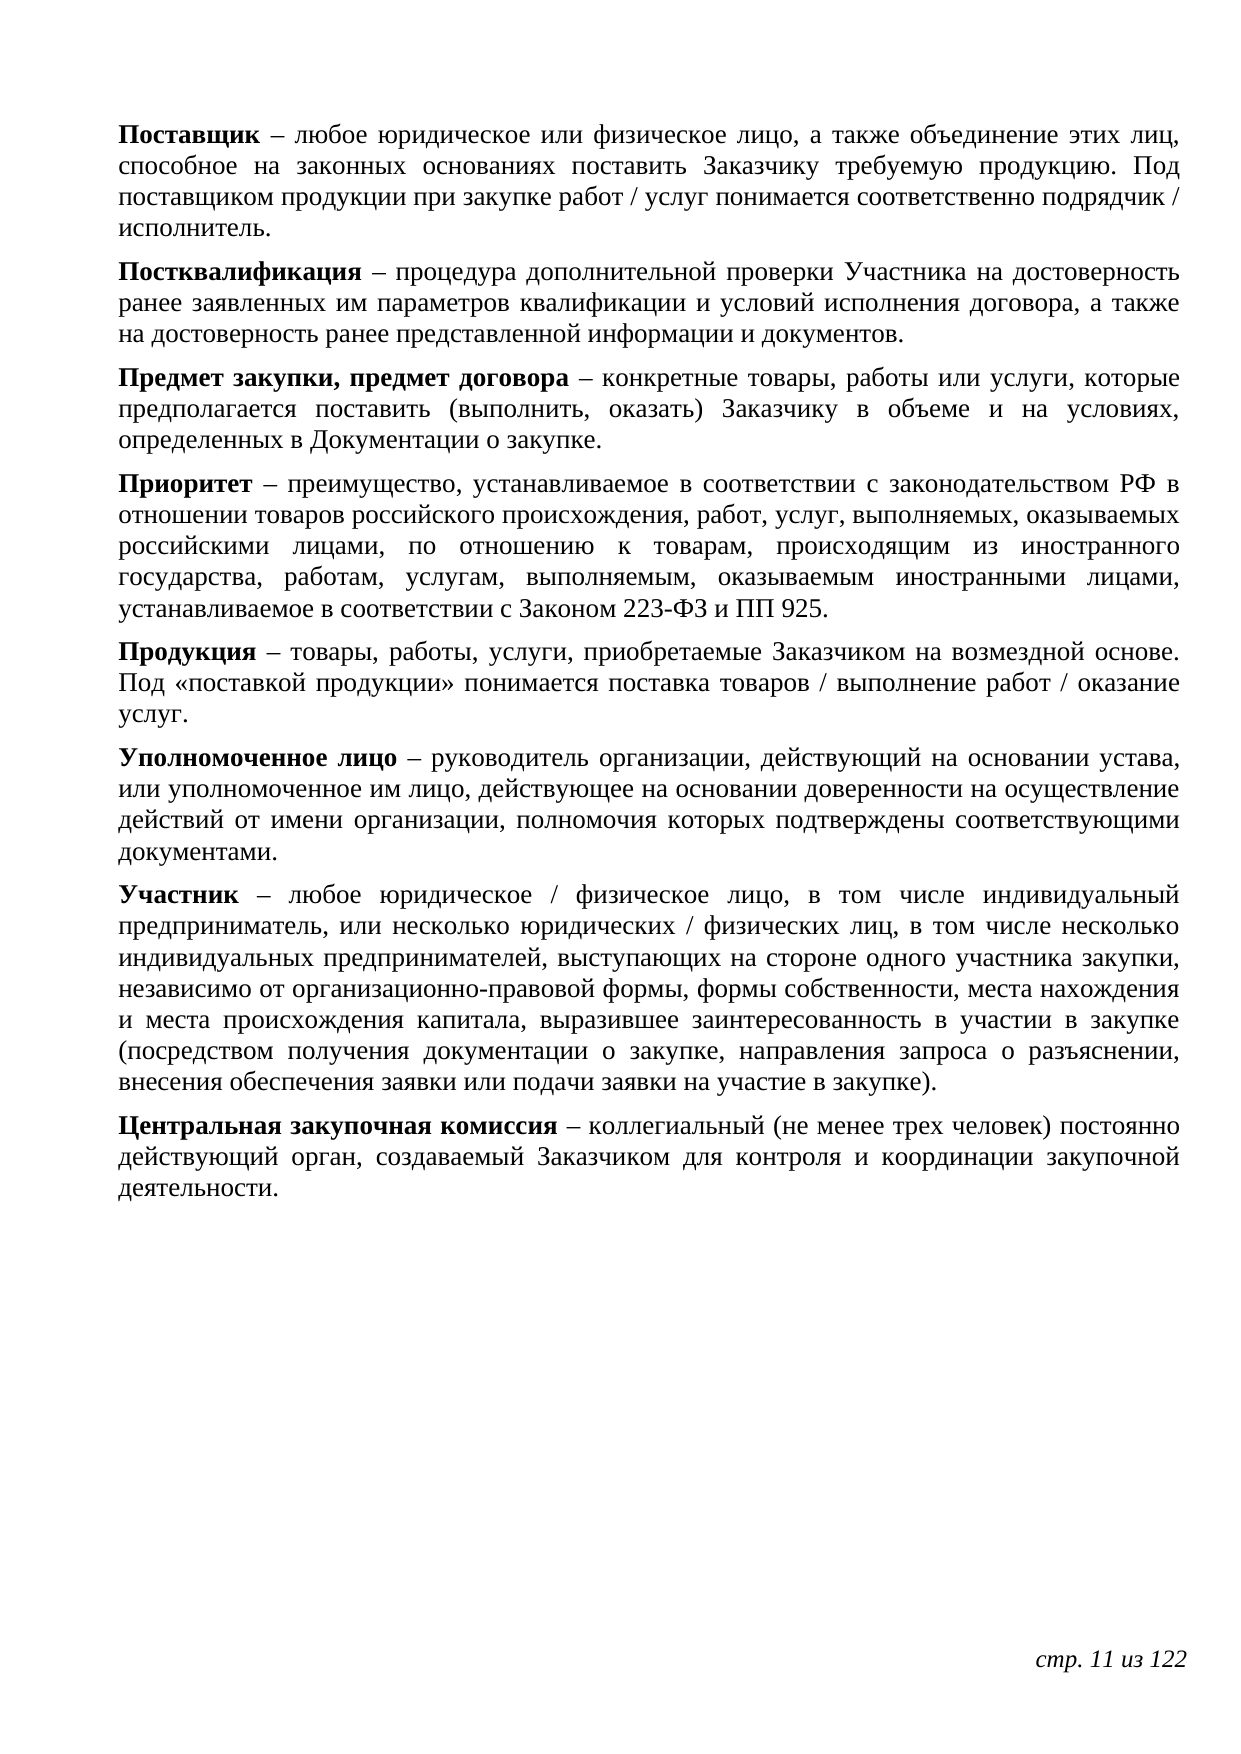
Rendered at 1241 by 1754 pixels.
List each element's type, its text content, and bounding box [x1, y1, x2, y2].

text Поставщик – любое юридическое или физическое лицо, а также объединение этих лиц, способное на законных основаниях поставить Заказчику требуемую продукцию. Под поставщиком продукции при закупке работ / услуг понимается соответственно подрядчик / исполнитель. [118, 118, 1181, 243]
text Центральная закупочная комиссия – коллегиальный (не менее трех человек) постоянно действующий орган, создаваемый Заказчиком для контроля и координации закупочной деятельности. [118, 1109, 1181, 1202]
text Участник – любое юридическое / физическое лицо, в том числе индивидуальный предприниматель, или несколько юридических / физических лиц, в том числе несколько индивидуальных предпринимателей, выступающих на стороне одного участника закупки, независимо от организационно-правовой формы, формы собственности, места нахождения и места происхождения капитала, выразившее заинтересованность в участии в закупке (посредством получения документации о закупке, направления запроса о разъяснении, внесения обеспечения заявки или подачи заявки на участие в закупке). [118, 878, 1181, 1096]
text Предмет закупки, предмет договора – конкретные товары, работы или услуги, которые предполагается поставить (выполнить, оказать) Заказчику в объеме и на условиях, определенных в Документации о закупке. [118, 361, 1181, 454]
text Уполномоченное лицо – руководитель организации, действующий на основании устава, или уполномоченное им лицо, действующее на основании доверенности на осуществление действий от имени организации, полномочия которых подтверждены соответствующими документами. [118, 741, 1181, 866]
text Приоритет – преимущество, устанавливаемое в соответствии с законодательством РФ в отношении товаров российского происхождения, работ, услуг, выполняемых, оказываемых российскими лицами, по отношению к товарам, происходящим из иностранного государства, работам, услугам, выполняемым, оказываемым иностранными лицами, устанавливаемое в соответствии с Законом 223-ФЗ и ПП 925. [118, 467, 1181, 623]
text Постквалификация – процедура дополнительной проверки Участника на достоверность ранее заявленных им параметров квалификации и условий исполнения договора, а также на достоверность ранее представленной информации и документов. [118, 255, 1181, 349]
text Продукция – товары, работы, услуги, приобретаемые Заказчиком на возмездной основе. Под «поставкой продукции» понимается поставка товаров / выполнение работ / оказание услуг. [118, 635, 1181, 729]
